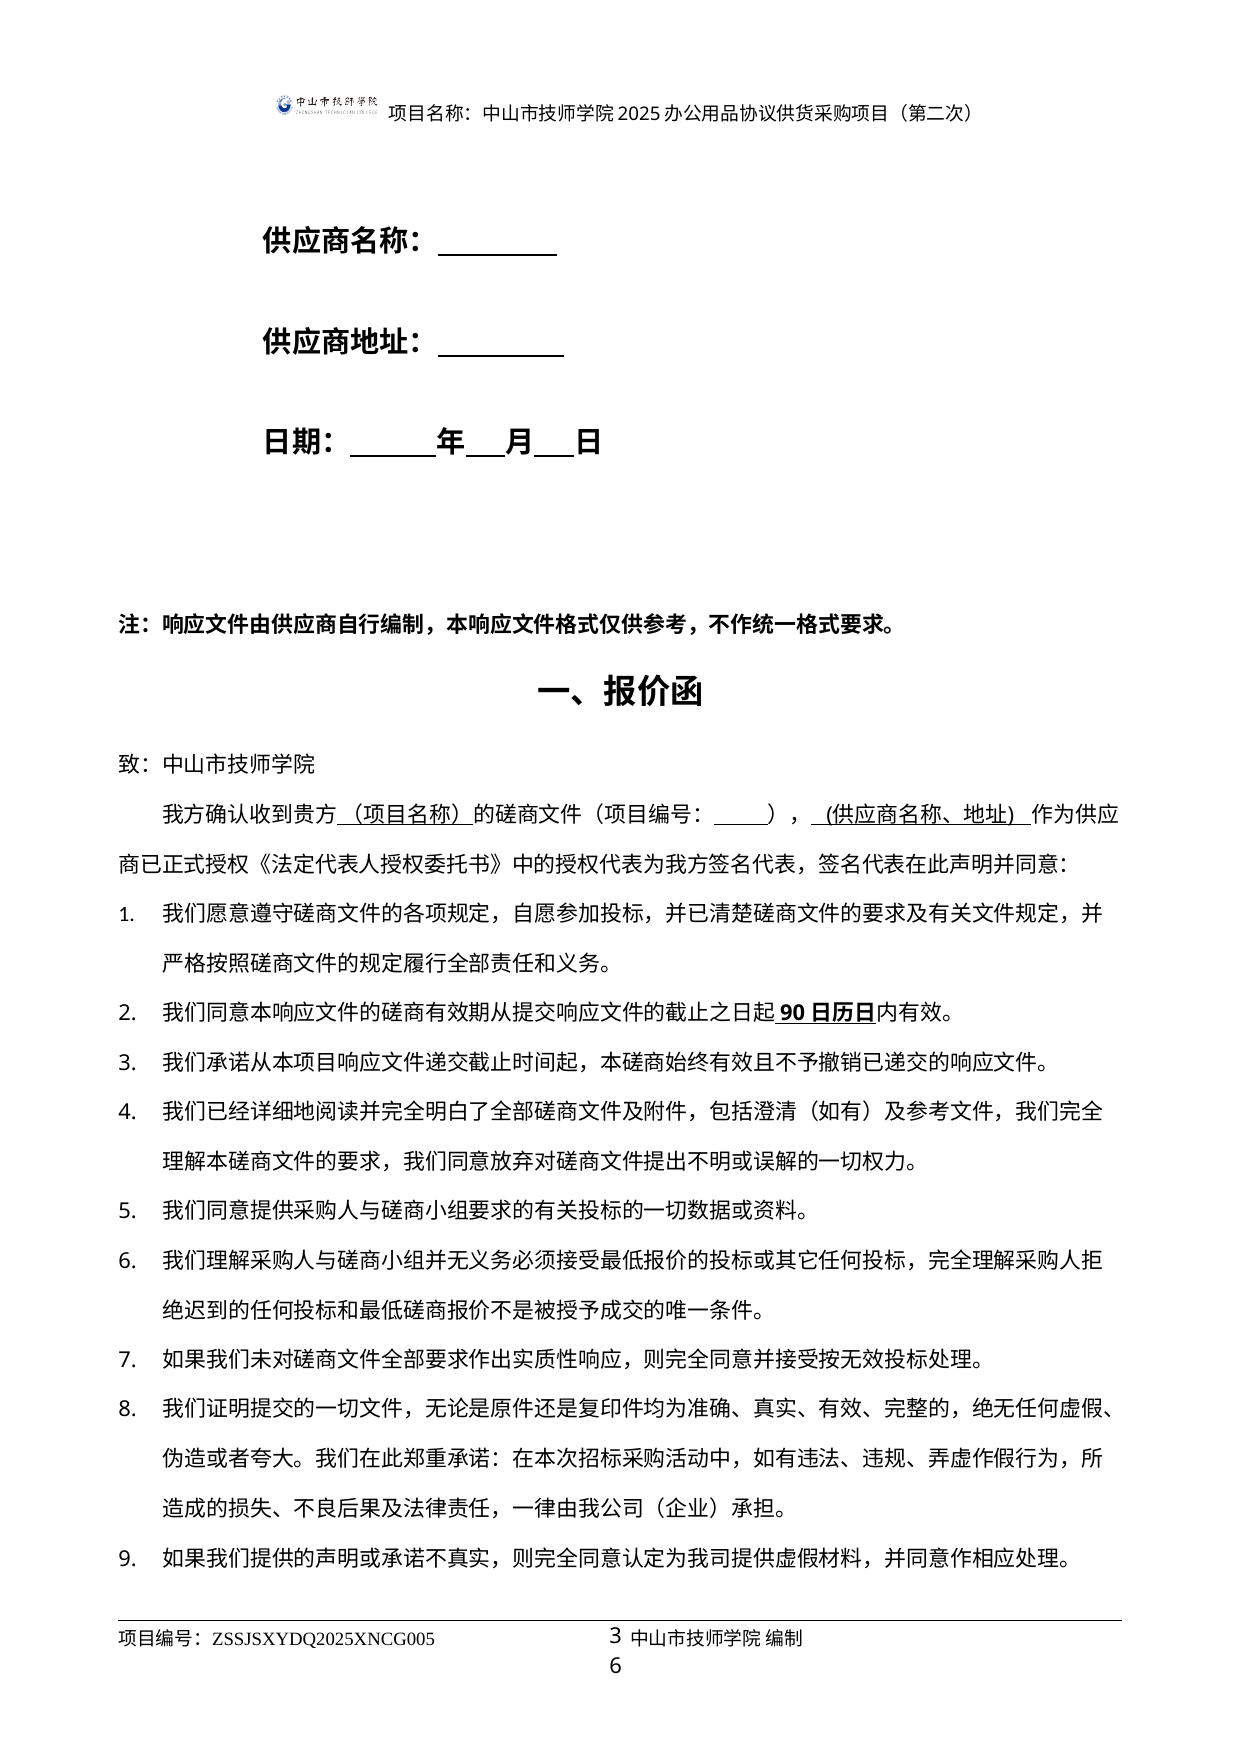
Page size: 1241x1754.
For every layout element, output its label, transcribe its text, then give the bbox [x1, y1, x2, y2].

list 我们愿意遵守磋商文件的各项规定，自愿参加投标，并已清楚磋商文件的要求及有关文件规定，并严格按照磋商文件的规定履行全部责任和义务。 [118, 895, 1122, 979]
text 供应商地址： [162, 306, 1122, 373]
list 我们已经详细地阅读并完全明白了全部磋商文件及附件，包括澄清（如有）及参考文件，我们完全理解本磋商文件的要求，我们同意放弃对磋商文件提出不明或误解的一切权力。 [118, 1093, 1122, 1177]
subtitle 报价函 [118, 656, 1122, 722]
list 我们承诺从本项目响应文件递交截止时间起，本磋商始终有效且不予撤销已递交的响应文件。 [118, 1044, 1122, 1077]
text 注：响应文件由供应商自行编制，本响应文件格式仅供参考，不作统一格式要求。 [118, 606, 1122, 640]
picture [269, 88, 384, 120]
list 如果我们提供的声明或承诺不真实，则完全同意认定为我司提供虚假材料，并同意作相应处理。 [118, 1540, 1122, 1573]
text 我方确认收到贵方 （项目名称）的磋商文件（项目编号： ）， (供应商名称、地址) 作为供应商已正式授权《法定代表人授权委托书》中的授权代表为我方签名代表，签名代表在此声明并同意： [118, 796, 1122, 879]
list 我们理解采购人与磋商小组并无义务必须接受最低报价的投标或其它任何投标，完全理解采购人拒绝迟到的任何投标和最低磋商报价不是被授予成交的唯一条件。 [118, 1242, 1122, 1325]
list 我们同意本响应文件的磋商有效期从提交响应文件的截止之日起 90 日历日内有效。 [118, 994, 1122, 1028]
list 我们证明提交的一切文件，无论是原件还是复印件均为准确、真实、有效、完整的，绝无任何虚假、伪造或者夸大。我们在此郑重承诺：在本次招标采购活动中，如有违法、违规、弄虚作假行为，所造成的损失、不良后果及法律责任，一律由我公司（企业）承担。 [118, 1390, 1122, 1524]
text 致：中山市技师学院 [118, 747, 1122, 780]
list 我们同意提供采购人与磋商小组要求的有关投标的一切数据或资料。 [118, 1192, 1122, 1226]
text 供应商名称： [162, 206, 1122, 272]
text 日期： 年 月 日 [162, 407, 1122, 473]
list 如果我们未对磋商文件全部要求作出实质性响应，则完全同意并接受按无效投标处理。 [118, 1341, 1122, 1374]
